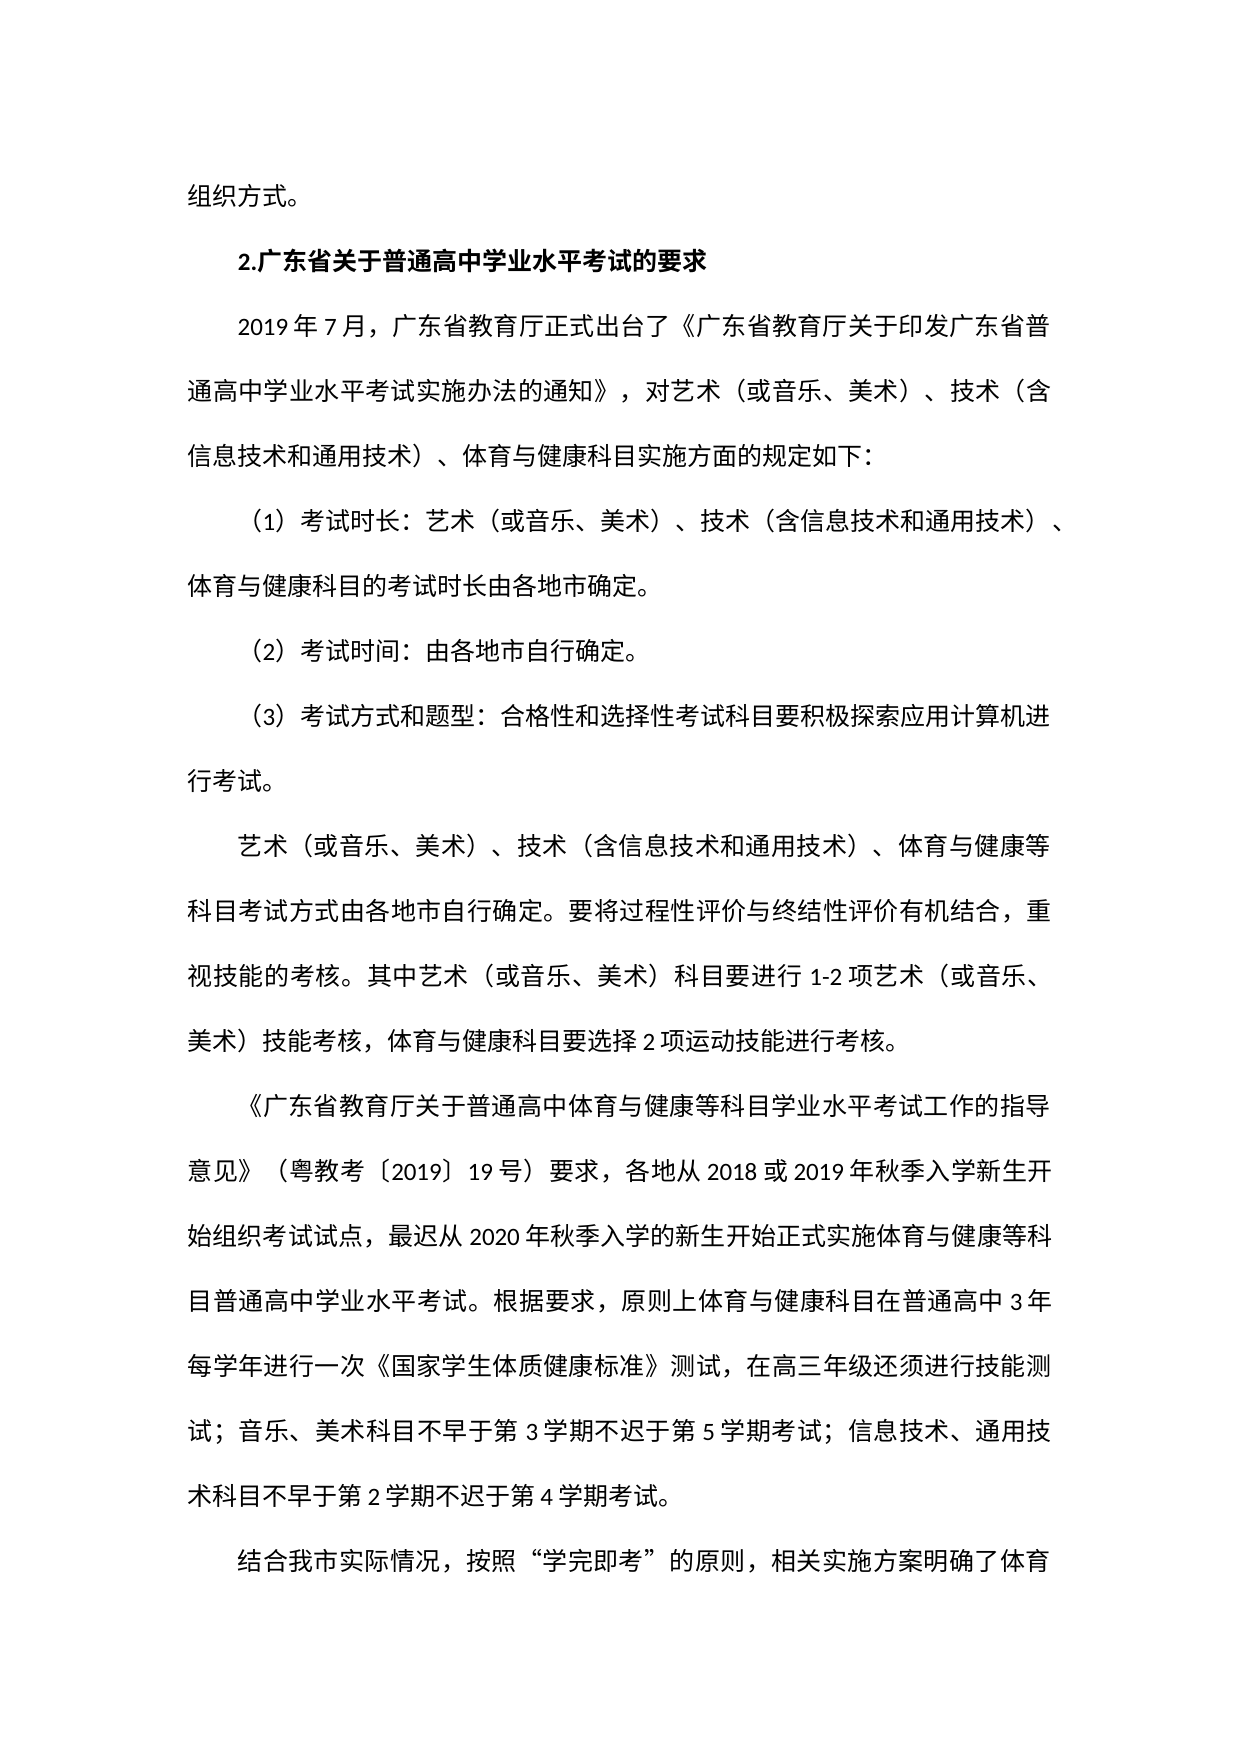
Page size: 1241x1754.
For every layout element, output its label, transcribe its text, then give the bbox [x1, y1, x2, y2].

text （1）考试时长：艺术（或音乐、美术）、技术（含信息技术和通用技术）、体育与健康科目的考试时长由各地市确定。 [187, 487, 1053, 617]
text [187, 162, 1053, 227]
text （2）考试时间：由各地市自行确定。 [187, 617, 1053, 682]
text 《广东省教育厅关于普通高中体育与健康等科目学业水平考试工作的指导意见》（粤教考〔2019〕19号）要求，各地从2018或2019年秋季入学新生开始组织考试试点，最迟从2020年秋季入学的新生开始正式实施体育与健康等科目普通高中学业水平考试。根据要求，原则上体育与健康科目在普通高中3年每学年进行一次《国家学生体质健康标准》测试，在高三年级还须进行技能测试；音乐、美术科目不早于第3学期不迟于第5学期考试；信息技术、通用技术科目不早于第2学期不迟于第4学期考试。 [187, 1072, 1053, 1527]
text 2.广东省关于普通高中学业水平考试的要求 [187, 227, 1053, 292]
text 2019年7月，广东省教育厅正式出台了《广东省教育厅关于印发广东省普通高中学业水平考试实施办法的通知》，对艺术（或音乐、美术）、技术（含信息技术和通用技术）、体育与健康科目实施方面的规定如下： [187, 292, 1053, 487]
text 艺术（或音乐、美术）、技术（含信息技术和通用技术）、体育与健康等科目考试方式由各地市自行确定。要将过程性评价与终结性评价有机结合，重视技能的考核。其中艺术（或音乐、美术）科目要进行1-2项艺术（或音乐、美术）技能考核，体育与健康科目要选择2项运动技能进行考核。 [187, 812, 1053, 1072]
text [187, 1527, 1053, 1592]
text （3）考试方式和题型：合格性和选择性考试科目要积极探索应用计算机进行考试。 [187, 682, 1053, 812]
